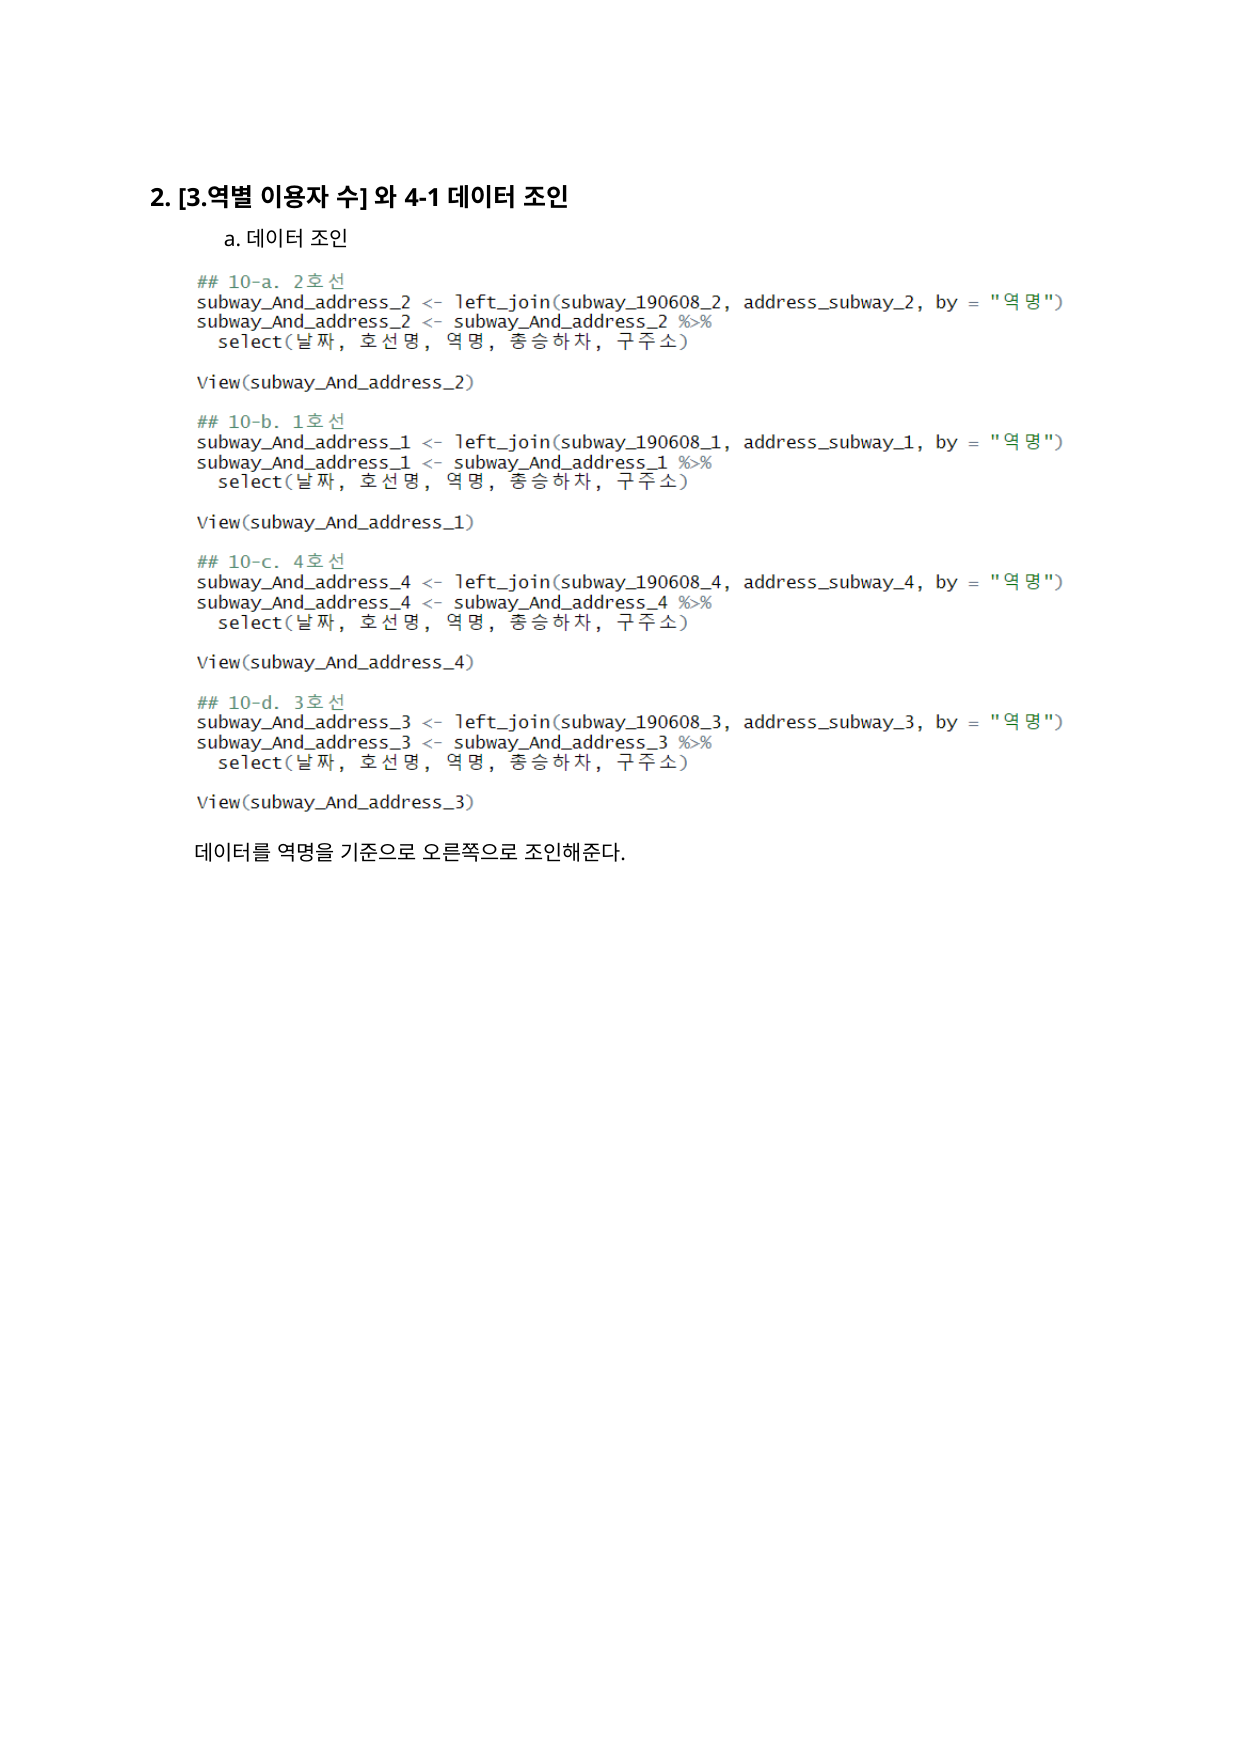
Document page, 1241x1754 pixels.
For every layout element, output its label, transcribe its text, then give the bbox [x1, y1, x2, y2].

text a. 데이터 조인 [194, 222, 1090, 253]
subtitle 2. [3.역별 이용자 수] 와 4-1 데이터 조인 [150, 177, 1090, 213]
picture [194, 271, 1069, 818]
text 데이터를 역명을 기준으로 오른쪽으로 조인해준다. [194, 836, 1090, 867]
